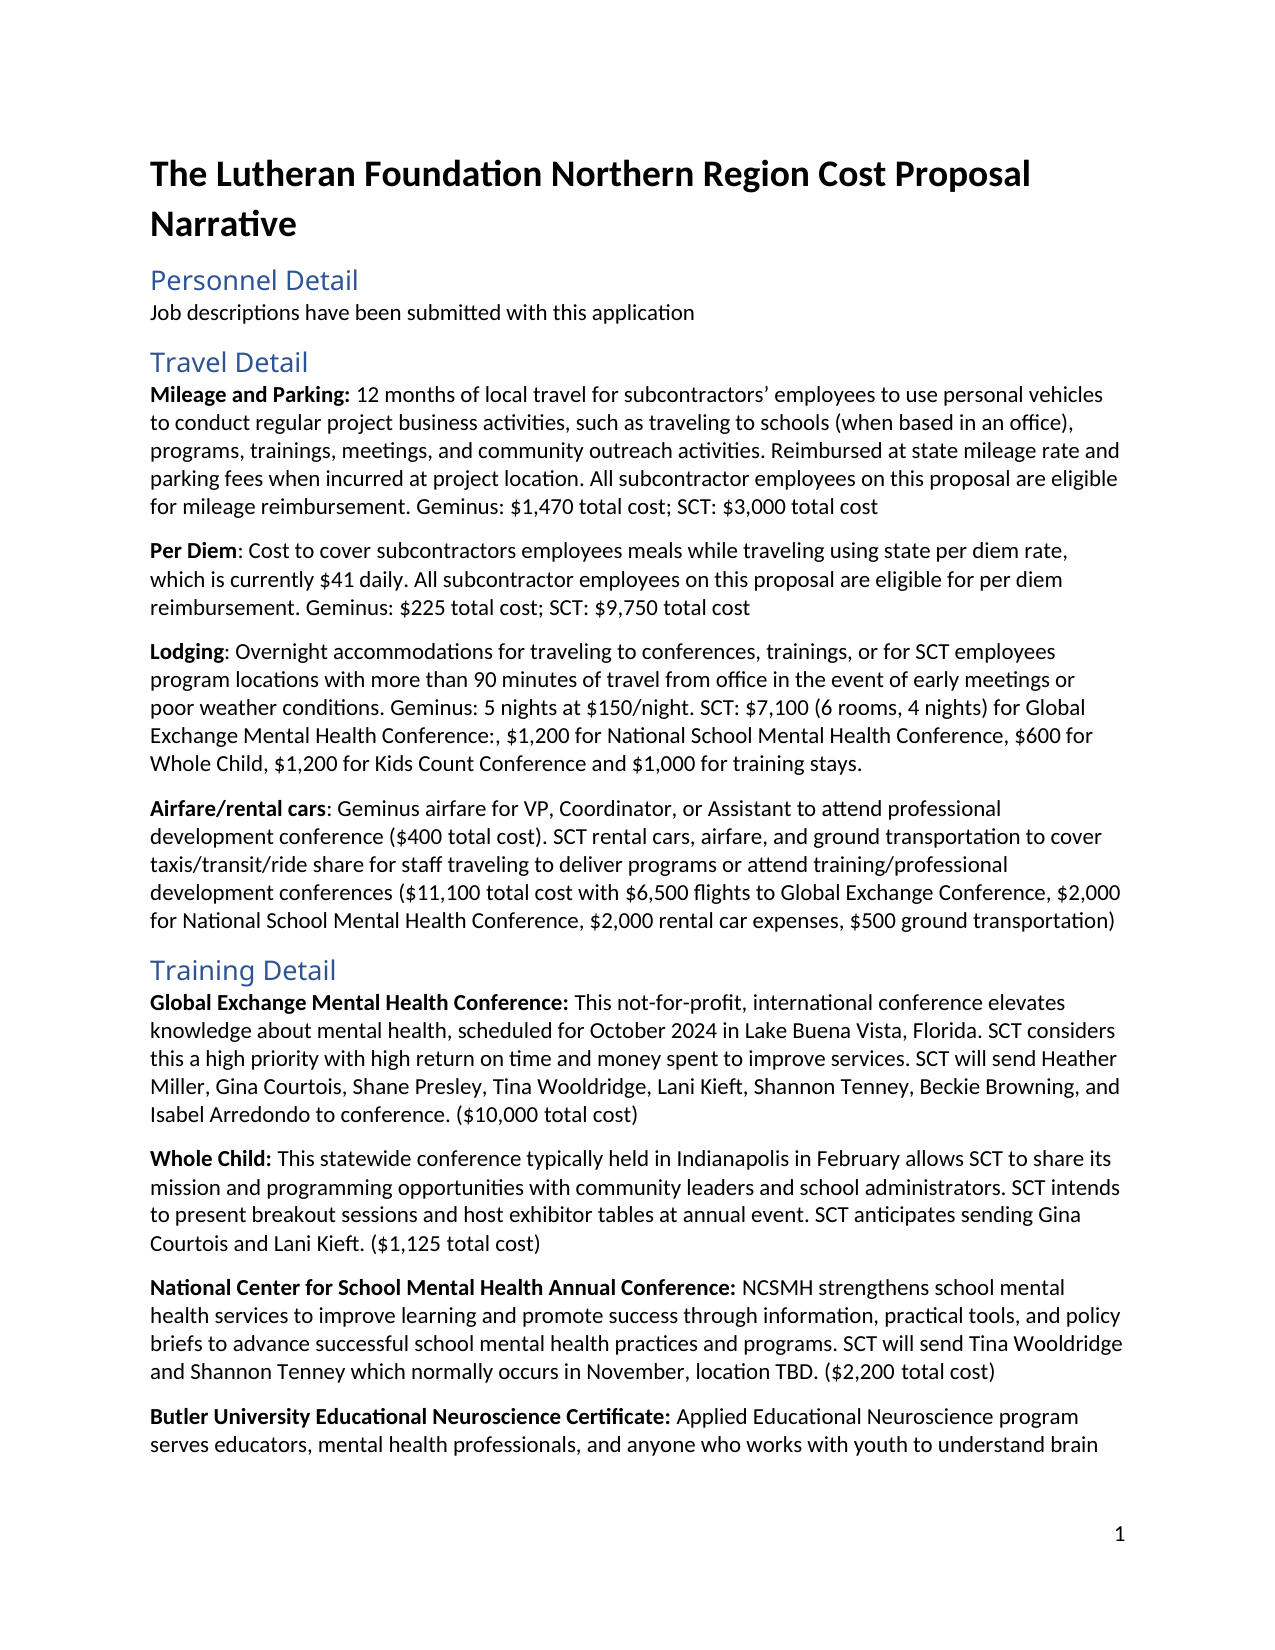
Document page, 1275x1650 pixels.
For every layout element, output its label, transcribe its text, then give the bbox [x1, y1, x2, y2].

text Whole Child: This statewide conference typically held in Indianapolis in February allows SCT to share its mission and programming opportunities with community leaders and school administrators. SCT intends to present breakout sessions and host exhibitor tables at annual event. SCT anticipates sending Gina Courtois and Lani Kieft. ($1,125 total cost) [150, 1144, 1125, 1257]
text Global Exchange Mental Health Conference: This not-for-profit, international conference elevates knowledge about mental health, scheduled for October 2024 in Lake Buena Vista, Florida. SCT considers this a high priority with high return on time and money spent to improve services. SCT will send Heather Miller, Gina Courtois, Shane Presley, Tina Wooldridge, Lani Kieft, Shannon Tenney, Beckie Browning, and Isabel Arredondo to conference. ($10,000 total cost) [150, 988, 1125, 1128]
subtitle The Lutheran Foundation Northern Region Cost Proposal Narrative [150, 150, 1125, 245]
subtitle Personnel Detail [150, 261, 1125, 298]
text Lodging: Overnight accommodations for traveling to conferences, trainings, or for SCT employees program locations with more than 90 minutes of travel from office in the event of early meetings or poor weather conditions. Geminus: 5 nights at $150/night. SCT: $7,100 (6 rooms, 4 nights) for Global Exchange Mental Health Conference:, $1,200 for National School Mental Health Conference, $600 for Whole Child, $1,200 for Kids Count Conference and $1,000 for training stays. [150, 637, 1125, 777]
text Per Diem: Cost to cover subcontractors employees meals while traveling using state per diem rate, which is currently $41 daily. All subcontractor employees on this proposal are eligible for per diem reimbursement. Geminus: $225 total cost; SCT: $9,750 total cost [751, 537, 1125, 621]
subtitle Travel Detail [150, 343, 1125, 380]
text Airfare/rental cars: Geminus airfare for VP, Coordinator, or Assistant to attend professional development conference ($400 total cost). SCT rental cars, airfare, and ground transportation to cover taxis/transit/ride share for staff traveling to deliver programs or attend training/professional development conferences ($11,100 total cost with $6,500 flights to Global Exchange Conference, $2,000 for National School Mental Health Conference, $2,000 rental car expenses, $500 ground transportation) [150, 794, 1125, 934]
text Mileage and Parking: 12 months of local travel for subcontractors’ employees to use personal vehicles to conduct regular project business activities, such as traveling to schools (when based in an office), programs, trainings, meetings, and community outreach activities. Reimbursed at state mileage rate and parking fees when incurred at project location. All subcontractor employees on this proposal are eligible for mileage reimbursement. Geminus: $1,470 total cost; SCT: $3,000 total cost [879, 380, 1125, 520]
text National Center for School Mental Health Annual Conference: NCSMH strengthens school mental health services to improve learning and promote success through information, practical tools, and policy briefs to advance successful school mental health practices and programs. SCT will send Tina Wooldridge and Shannon Tenney which normally occurs in November, location TBD. ($2,200 total cost) [150, 1273, 1125, 1385]
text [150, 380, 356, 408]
subtitle Training Detail [150, 951, 1125, 988]
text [150, 1402, 1125, 1458]
text Job descriptions have been submitted with this application [150, 298, 1125, 326]
